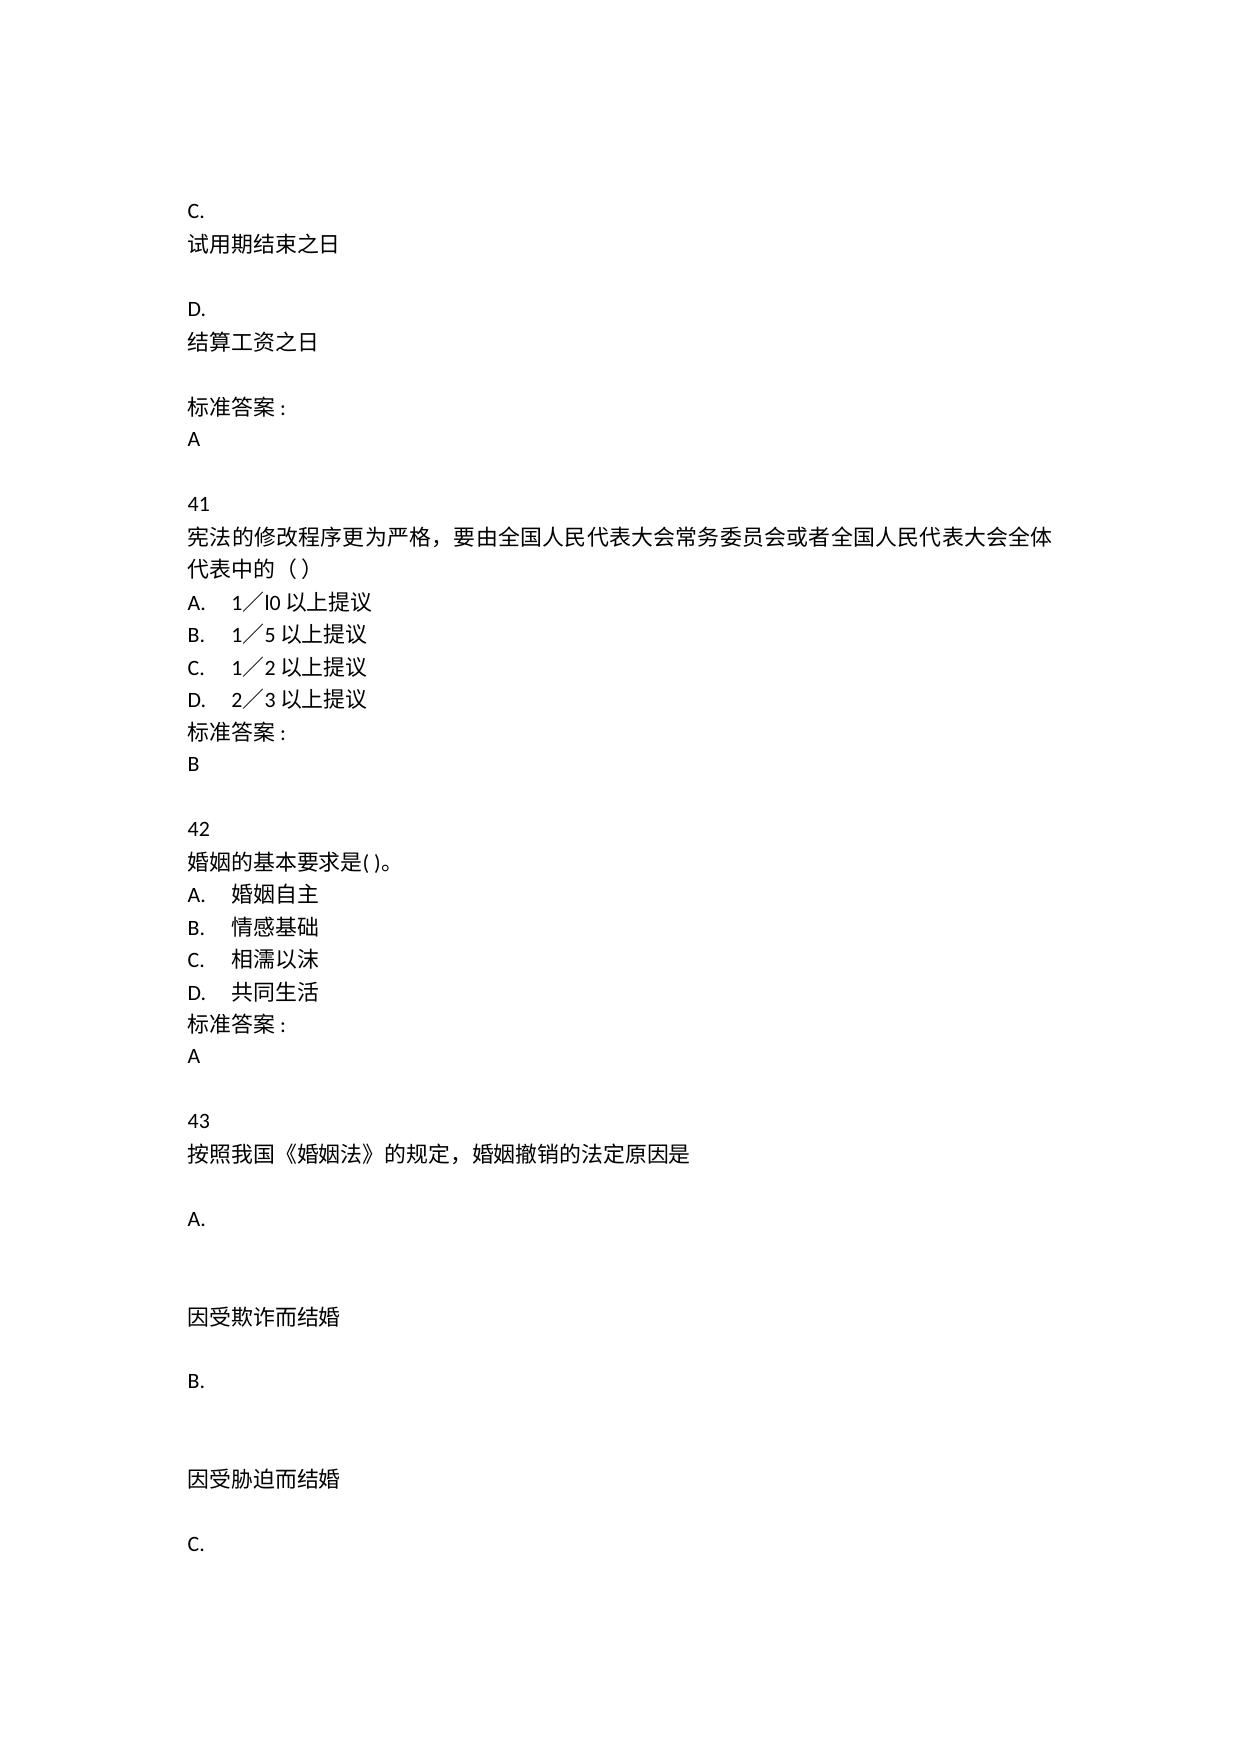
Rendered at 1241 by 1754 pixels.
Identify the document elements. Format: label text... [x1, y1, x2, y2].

text 宪法的修改程序更为严格，要由全国人民代表大会常务委员会或者全国人民代表大会全体代表中的（ ） [187, 519, 1053, 584]
text C. [187, 194, 1053, 227]
text 因受欺诈而结婚 [187, 1299, 1053, 1332]
text D. 共同生活 [187, 974, 1053, 1007]
text 43 [187, 1104, 1053, 1137]
text B [187, 747, 1053, 779]
text 标准答案 : [187, 389, 1053, 422]
text 41 [187, 487, 1053, 519]
text 标准答案 : [187, 714, 1053, 747]
text C. 1／2以上提议 [187, 649, 1053, 682]
text A. [187, 1202, 1053, 1234]
text A. 婚姻自主 [187, 877, 1053, 909]
text 婚姻的基本要求是( )。 [187, 844, 1053, 877]
text B. [187, 1364, 1053, 1397]
text 标准答案 : [187, 1007, 1053, 1039]
text A [187, 422, 1053, 454]
text B. 情感基础 [187, 909, 1053, 942]
text 42 [187, 812, 1053, 844]
text D. [187, 292, 1053, 324]
text 结算工资之日 [187, 324, 1053, 357]
text 按照我国《婚姻法》的规定，婚姻撤销的法定原因是 [187, 1137, 1053, 1169]
text C. 相濡以沫 [187, 942, 1053, 974]
text 因受胁迫而结婚 [187, 1462, 1053, 1494]
text A. 1／l0以上提议 [187, 584, 1053, 617]
text B. 1／5以上提议 [187, 617, 1053, 649]
text D. 2／3以上提议 [187, 682, 1053, 714]
text 试用期结束之日 [187, 227, 1053, 259]
text C. [187, 1527, 1053, 1559]
text A [187, 1039, 1053, 1072]
